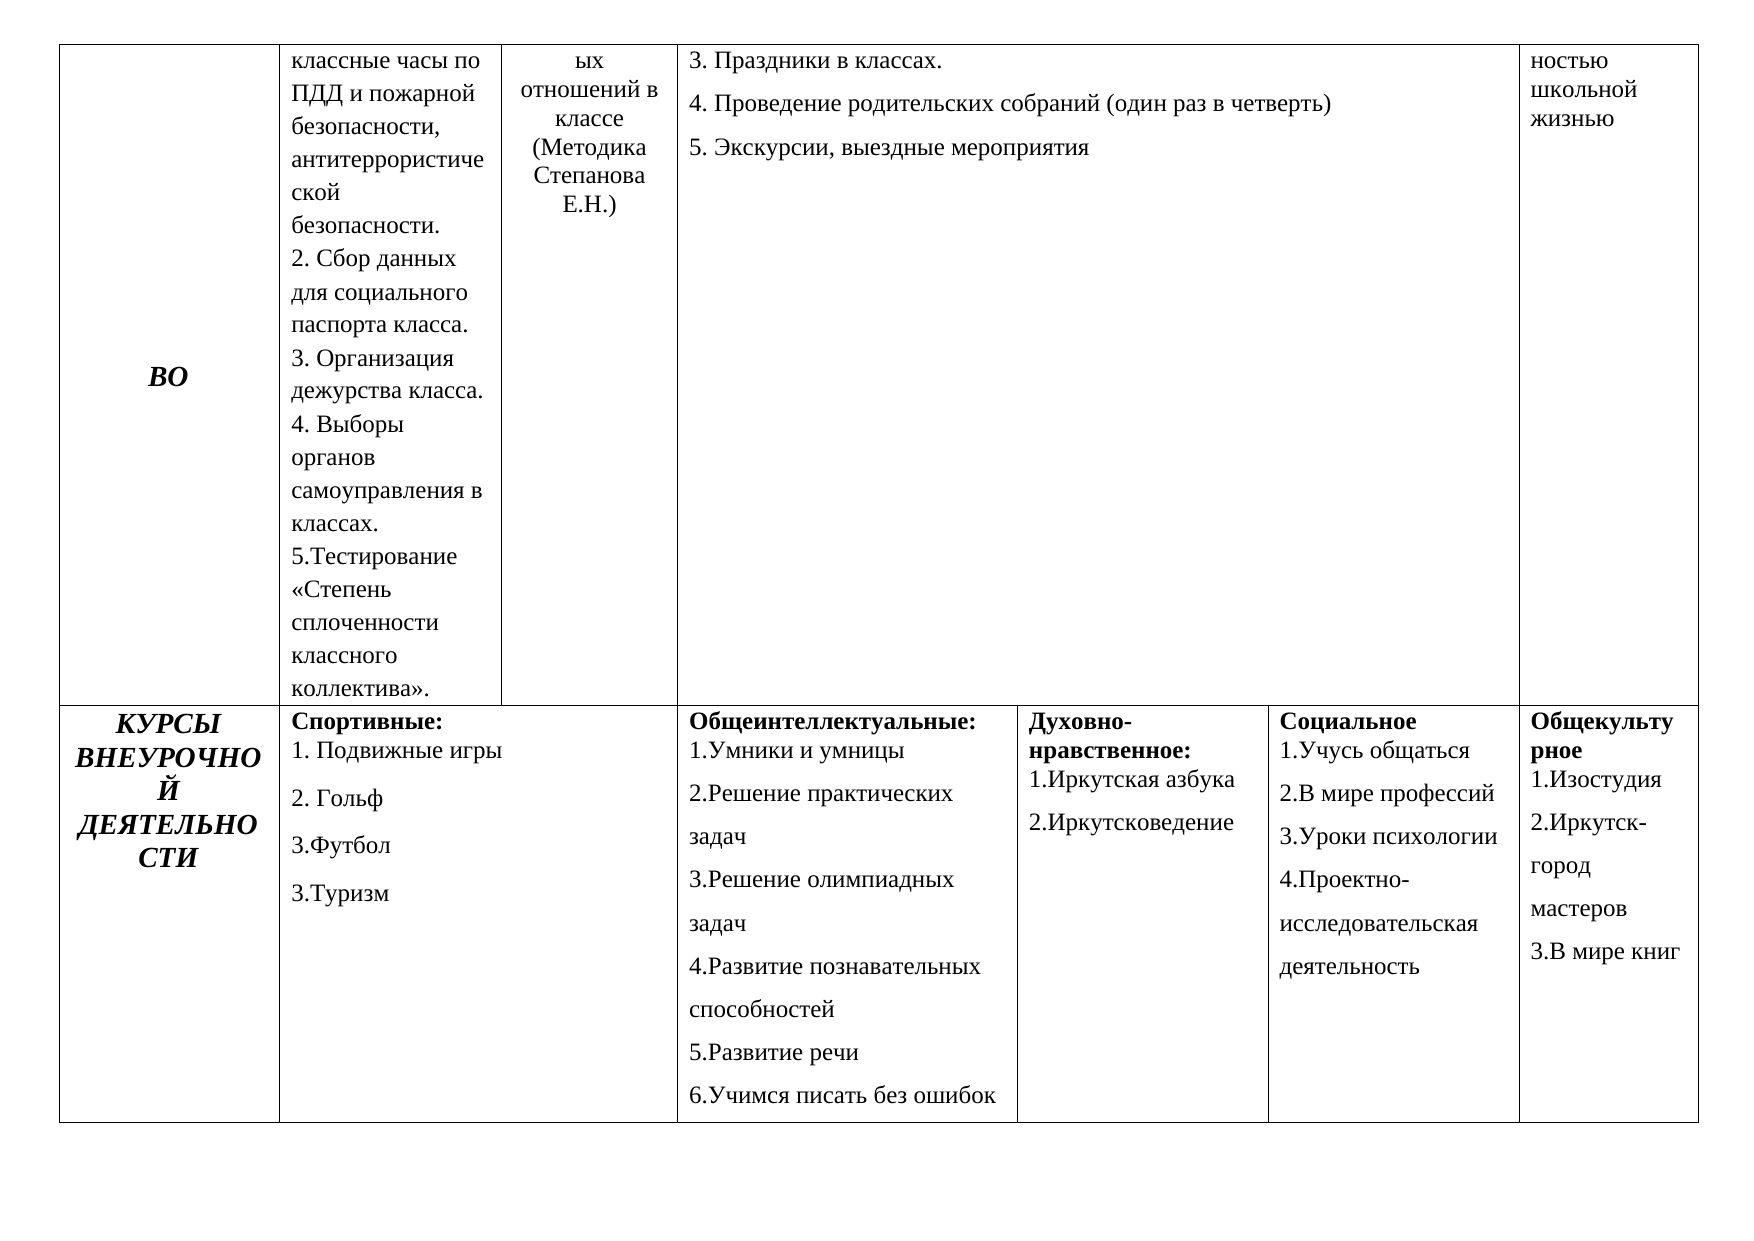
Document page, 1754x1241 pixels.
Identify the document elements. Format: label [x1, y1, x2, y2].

table_cell [280, 45, 501, 705]
table_cell [280, 706, 677, 1122]
table_cell [502, 45, 677, 705]
table_cell [1018, 706, 1268, 1122]
table_cell [678, 45, 1519, 705]
table_cell [60, 45, 279, 705]
table_cell [60, 706, 279, 1122]
table_cell [1520, 706, 1698, 1122]
table_cell [1520, 45, 1698, 705]
table_cell [678, 706, 1017, 1122]
table_cell [1269, 706, 1519, 1122]
